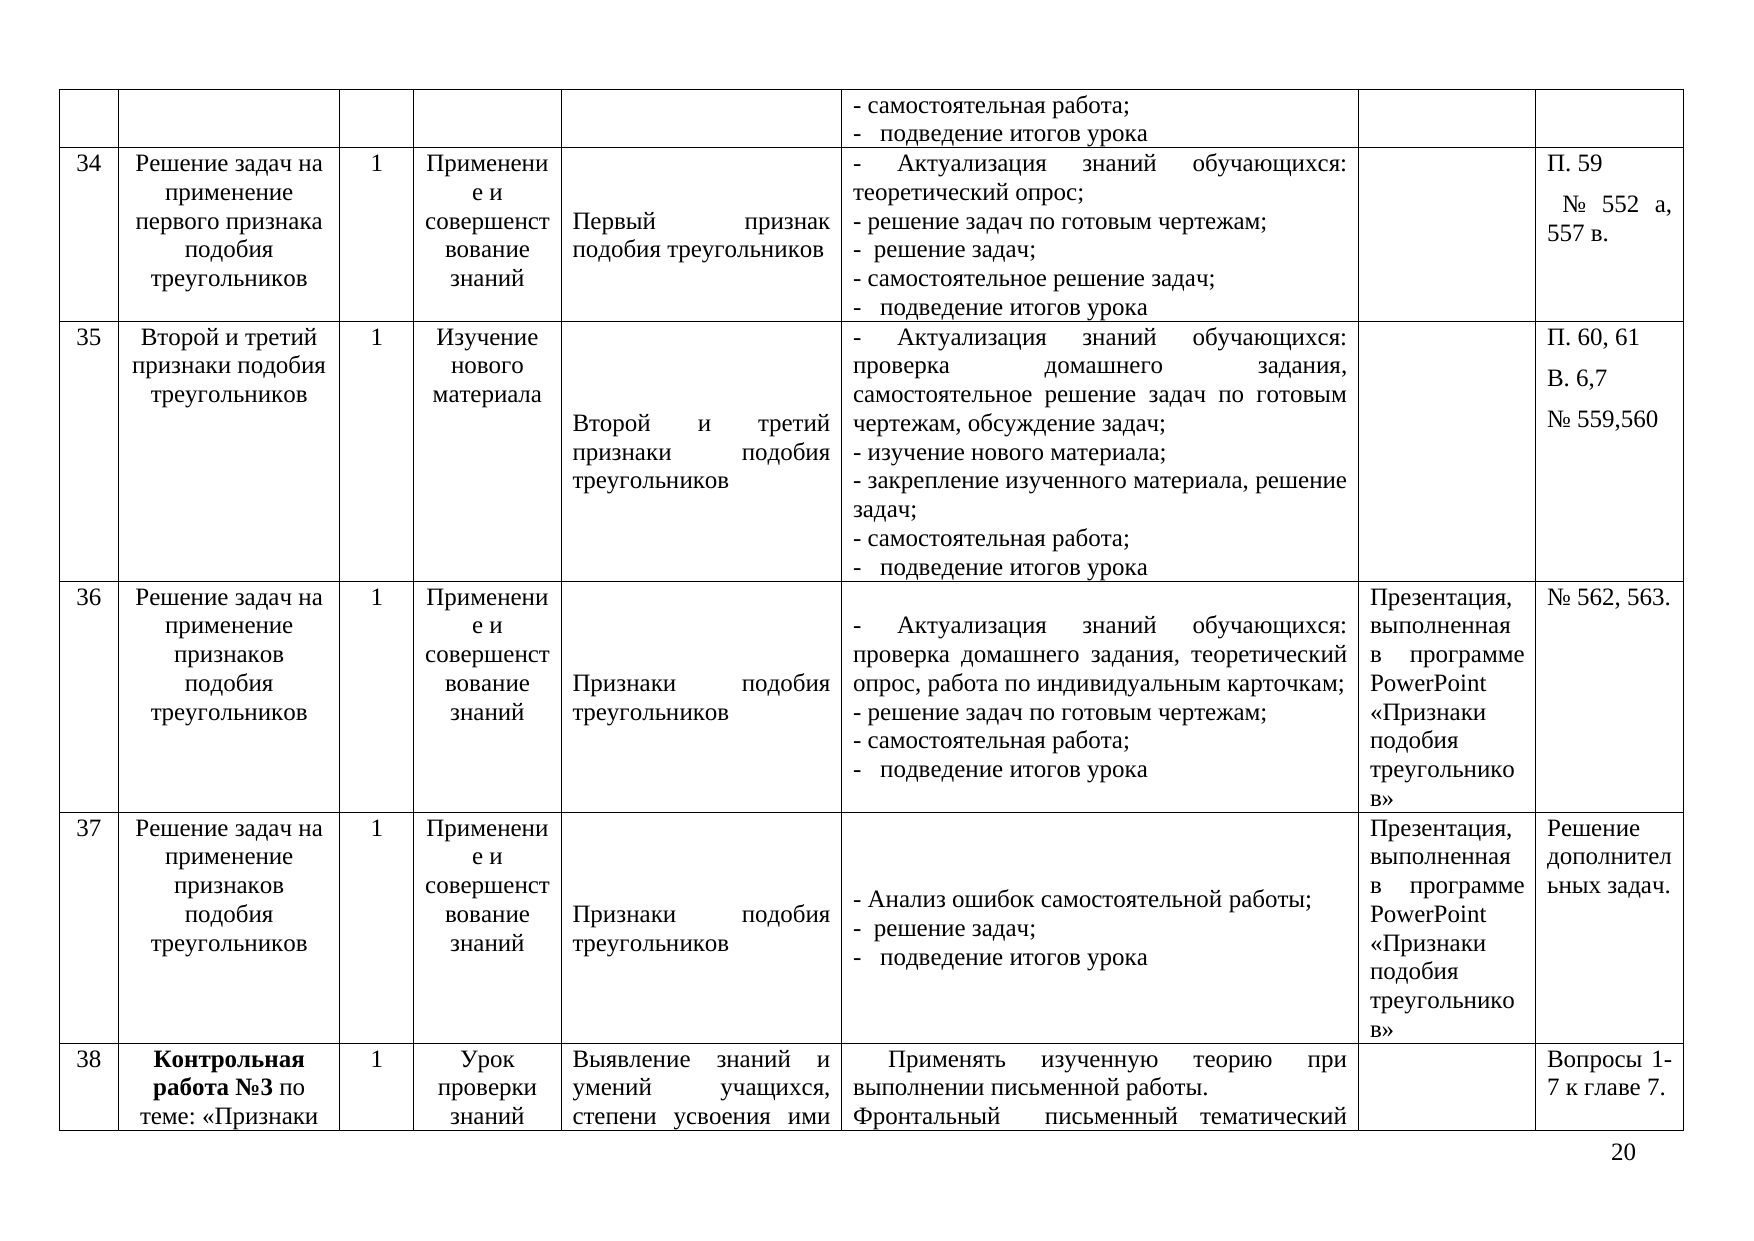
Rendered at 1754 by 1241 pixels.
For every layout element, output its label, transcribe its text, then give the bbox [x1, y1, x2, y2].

table_cell Второй и третий признаки подобия треугольников [119, 322, 339, 581]
table_cell Изучение нового материала [414, 322, 561, 581]
table_cell Применение и совершенствование знаний [414, 813, 561, 1043]
table_cell - Актуализация знаний обучающихся: проверка домашнего задания, самостоятельное решение задач по готовым чертежам, обсуждение задач; - изучение нового материала; - закрепление изученного материала, решение задач; - самостоятельная работа; - подведение итогов урока [842, 322, 1358, 581]
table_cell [842, 1044, 1358, 1130]
table_cell [1359, 90, 1535, 147]
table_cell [1536, 1044, 1683, 1130]
table_cell П. 59 № 552 а, 557 в. [1536, 148, 1683, 321]
table_cell 1 [340, 90, 413, 147]
table_cell № 562, 563. [1536, 582, 1683, 812]
table_cell [1359, 148, 1535, 321]
table_cell Решение задач на применение первого признака подобия треугольников [119, 148, 339, 321]
table_cell 35 [60, 322, 118, 581]
table_cell Применение и совершенствование знаний [414, 148, 561, 321]
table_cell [414, 90, 561, 147]
table_cell - Актуализация знаний обучающихся: проверка домашнего задания, теоретический опрос, работа по индивидуальным карточкам; - решение задач по готовым чертежам; - самостоятельная работа; - подведение итогов урока [842, 582, 1358, 812]
table_cell Презентация, выполненная в программе PowerPoint «Признаки подобия треугольников» [1359, 582, 1535, 812]
table_cell - Актуализация знаний обучающихся: теоретический опрос; - решение задач по готовым чертежам; - решение задач; - самостоятельное решение задач; - подведение итогов урока [842, 148, 1358, 321]
table_cell Признаки подобия треугольников [562, 813, 841, 1043]
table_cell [119, 90, 339, 147]
table_cell Второй и третий признаки подобия треугольников [562, 322, 841, 581]
table_cell [1359, 1044, 1535, 1130]
table_cell [1359, 322, 1535, 581]
table_cell Первый признак подобия треугольников [562, 148, 841, 321]
table_cell Решение дополнительных задач. [1536, 813, 1683, 1043]
table_cell 1 [340, 322, 413, 581]
table_cell Решение задач на применение признаков подобия треугольников [119, 582, 339, 812]
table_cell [562, 90, 841, 147]
table_cell 1 [340, 813, 413, 1043]
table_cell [842, 90, 1358, 147]
table_cell 37 [60, 813, 118, 1043]
table_cell П. 60, 61 В. 6,7 № 559,560 [1536, 322, 1683, 581]
table_cell 1 [340, 148, 413, 321]
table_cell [119, 1044, 339, 1130]
table_cell 1 [340, 582, 413, 812]
table_cell Признаки подобия треугольников [562, 582, 841, 812]
table_cell 1 [340, 1044, 413, 1130]
table_cell 38 [60, 1044, 118, 1130]
table_cell Презентация, выполненная в программе PowerPoint «Признаки подобия треугольников» [1359, 813, 1535, 1043]
table_cell 36 [60, 582, 118, 812]
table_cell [562, 1044, 841, 1130]
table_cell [414, 1044, 561, 1130]
table_cell Решение задач на применение признаков подобия треугольников [119, 813, 339, 1043]
table_cell Применение и совершенствование знаний [414, 582, 561, 812]
table_cell 34 [60, 148, 118, 321]
table_cell 33 [60, 90, 118, 147]
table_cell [1536, 90, 1683, 147]
table_cell - Анализ ошибок самостоятельной работы; - решение задач; - подведение итогов урока [842, 813, 1358, 1043]
